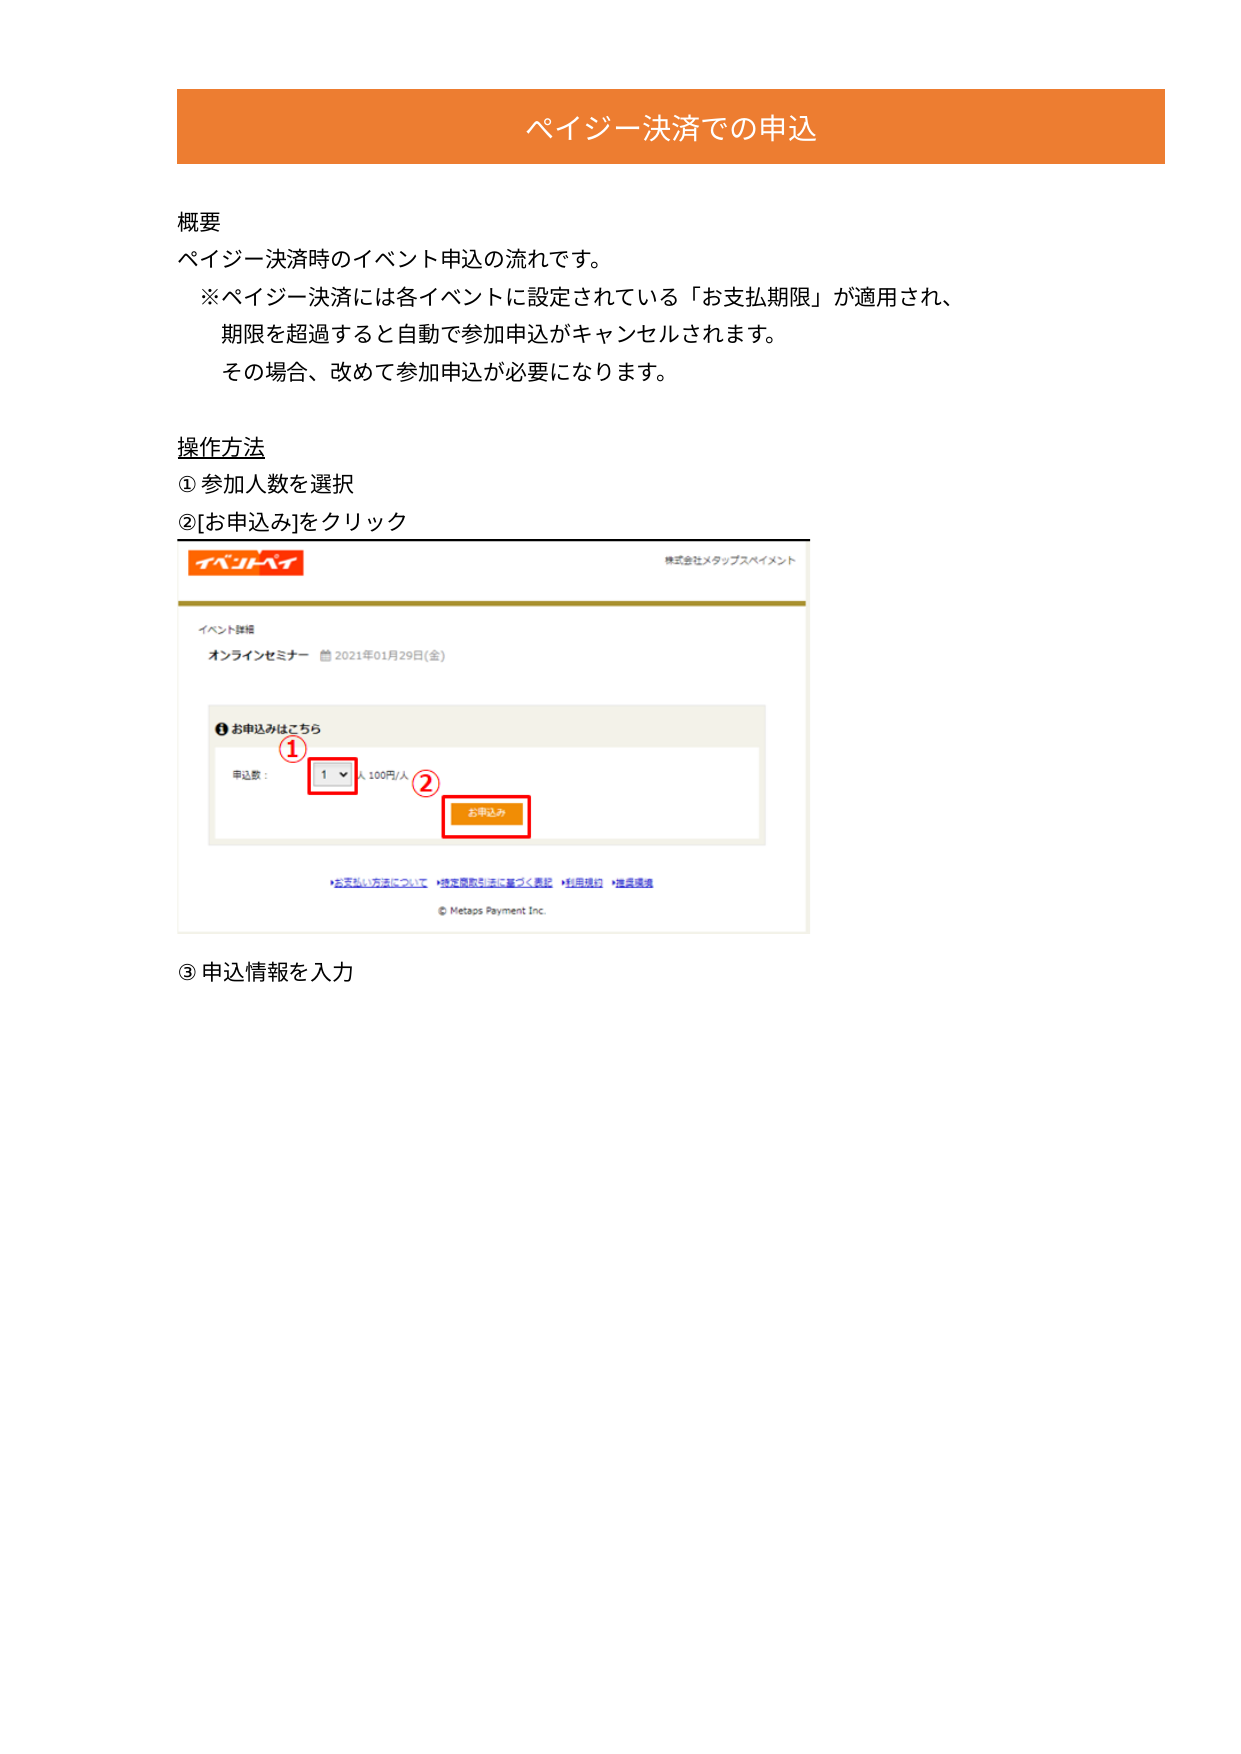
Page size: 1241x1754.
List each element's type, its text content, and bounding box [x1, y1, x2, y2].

text ①参加人数を選択 [177, 464, 1165, 502]
text ぺイジー決済での申込 [177, 89, 1165, 164]
text ②[お申込み]をクリック [177, 502, 1165, 539]
text 概要 [177, 202, 1165, 239]
text 操作方法 [177, 427, 1165, 464]
text ※ペイジー決済には各イベントに設定されている「お支払期限」が適用され、 [177, 277, 1165, 314]
text その場合、改めて参加申込が必要になります。 [177, 352, 1165, 389]
text ③申込情報を入力 [177, 952, 1165, 989]
text 期限を超過すると自動で参加申込がキャンセルされます。 [177, 314, 1165, 352]
picture [177, 539, 811, 934]
text ペイジー決済時のイベント申込の流れです。 [177, 239, 1165, 277]
